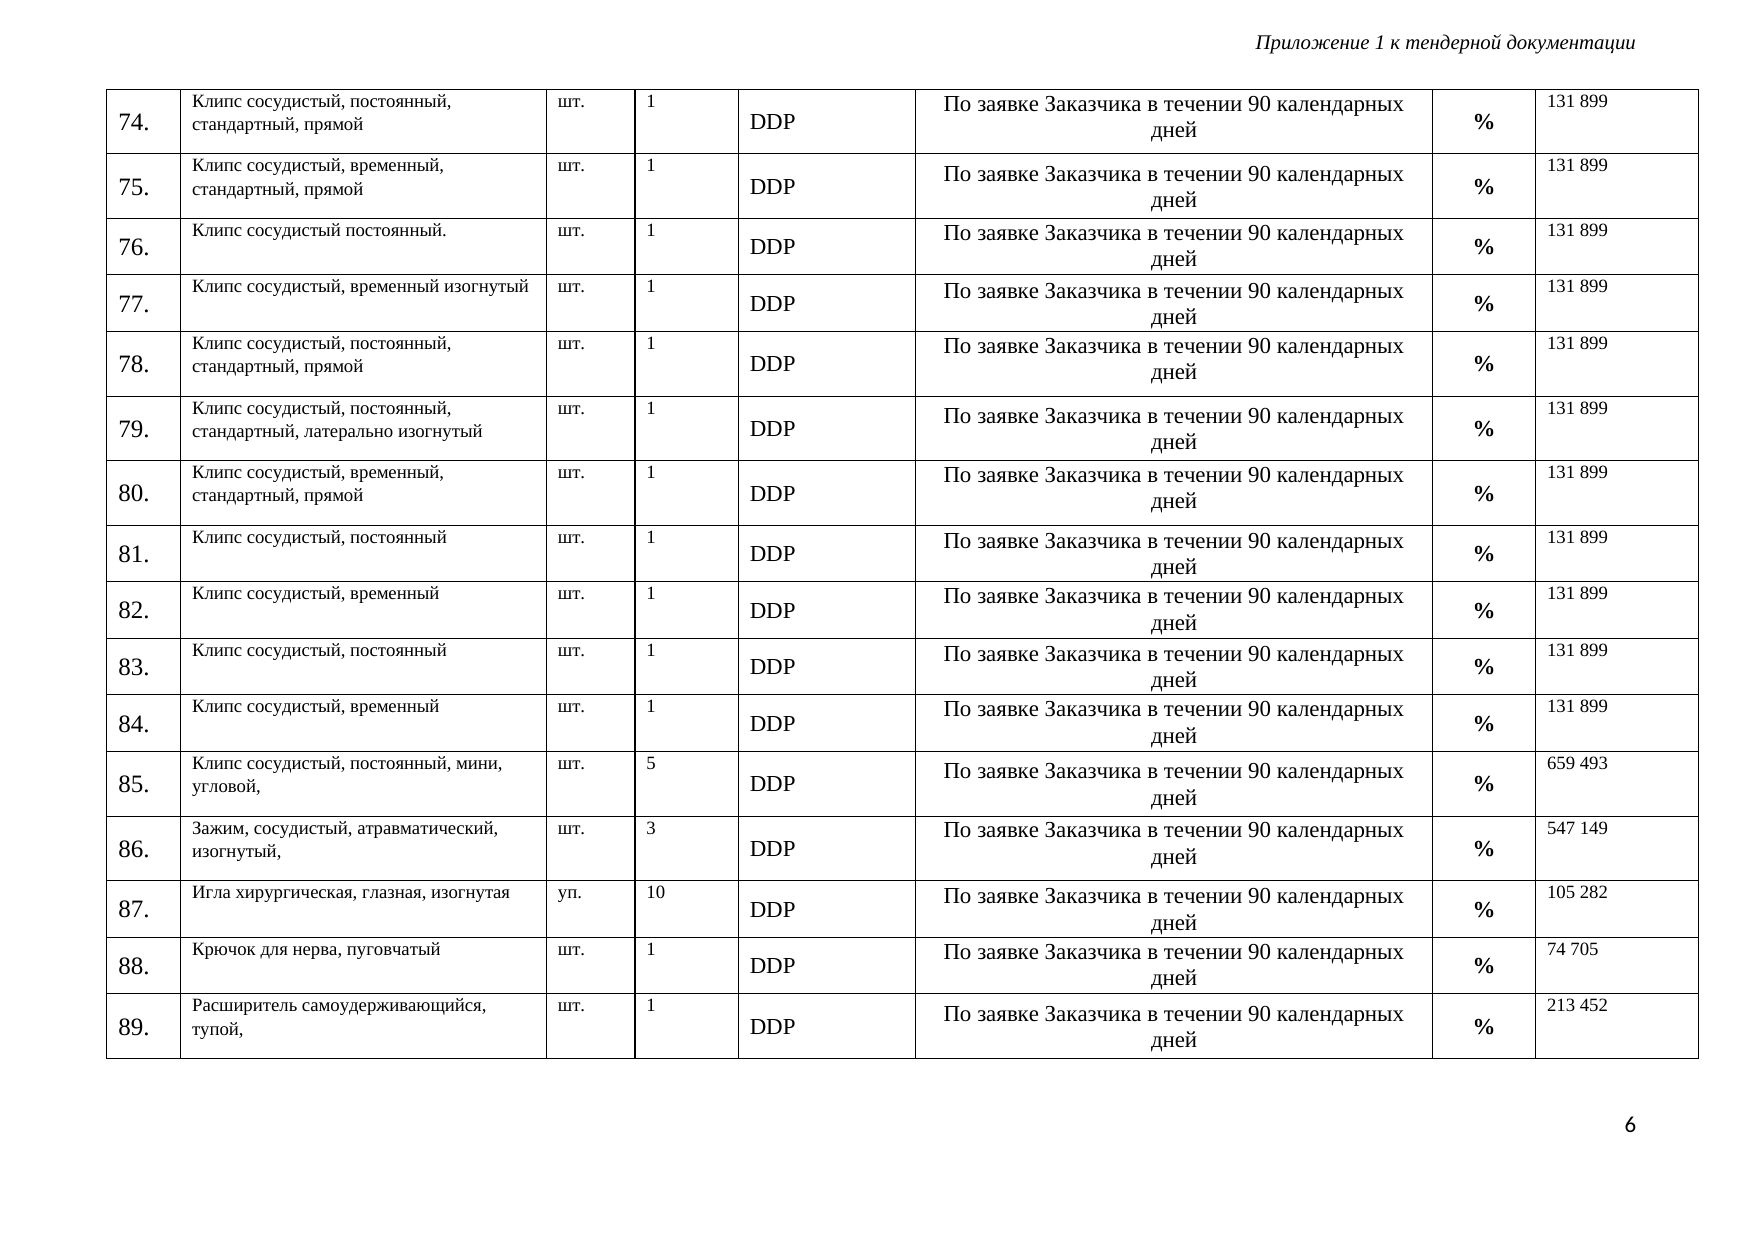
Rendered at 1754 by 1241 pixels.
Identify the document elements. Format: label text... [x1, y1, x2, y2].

table_cell Клипс сосудистый, постоянный, стандартный, латерально изогнутый [181, 397, 546, 460]
table_cell По заявке Заказчика в течении 90 календарных дней [916, 397, 1432, 460]
table_cell шт. [547, 154, 634, 218]
table_cell 131 899 [1536, 275, 1698, 331]
table_cell 1 [636, 90, 738, 153]
table_cell Клипс сосудистый, временный, стандартный, прямой [181, 154, 546, 218]
table_cell % [1433, 881, 1535, 937]
table_cell 131 899 [1536, 397, 1698, 460]
table_cell 131 899 [1536, 90, 1698, 153]
table_cell [107, 752, 180, 816]
table_cell [107, 461, 180, 525]
table_cell По заявке Заказчика в течении 90 календарных дней [916, 695, 1432, 751]
table_cell Клипс сосудистый, постоянный, стандартный, прямой [181, 90, 546, 153]
table_cell 1 [636, 154, 738, 218]
table_cell DDP [739, 526, 915, 581]
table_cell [916, 938, 1432, 993]
table_cell Клипс сосудистый, постоянный, мини, угловой, [181, 752, 546, 816]
table_cell DDP [739, 582, 915, 638]
table_cell 131 899 [1536, 582, 1698, 638]
table_cell DDP [739, 994, 915, 1058]
table_cell % [1433, 526, 1535, 581]
table_cell шт. [547, 90, 634, 153]
table_cell Крючок для нерва, пуговчатый [181, 938, 546, 993]
table_cell 1 [636, 219, 738, 274]
table_cell DDP [739, 817, 915, 880]
table_cell Клипс сосудистый, временный [181, 695, 546, 751]
table_cell уп. [547, 881, 634, 937]
table_cell % [1433, 461, 1535, 525]
table_cell 1 [636, 275, 738, 331]
table_cell шт. [547, 397, 634, 460]
table_cell 1 [636, 695, 738, 751]
table_cell % [1433, 275, 1535, 331]
table_cell 105 282 [1536, 881, 1698, 937]
table_cell По заявке Заказчика в течении 90 календарных дней [916, 639, 1432, 694]
table_cell DDP [739, 275, 915, 331]
table_cell 1 [636, 397, 738, 460]
table_cell По заявке Заказчика в течении 90 календарных дней [916, 219, 1432, 274]
table_cell 213 452 [1536, 994, 1698, 1058]
table_cell [107, 817, 180, 880]
table_cell DDP [739, 90, 915, 153]
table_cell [916, 90, 1432, 153]
table_cell шт. [547, 219, 634, 274]
table_cell [107, 526, 180, 581]
table_cell шт. [547, 275, 634, 331]
table_cell шт. [547, 752, 634, 816]
table_cell 131 899 [1536, 461, 1698, 525]
table_cell 74 705 [1536, 938, 1698, 993]
table_cell % [1433, 938, 1535, 993]
table_cell 10 [636, 881, 738, 937]
table_cell шт. [547, 639, 634, 694]
table_cell Клипс сосудистый, постоянный [181, 639, 546, 694]
table_cell 131 899 [1536, 639, 1698, 694]
table_cell Клипс сосудистый, временный, стандартный, прямой [181, 461, 546, 525]
table_cell % [1433, 397, 1535, 460]
table_cell Клипс сосудистый, временный изогнутый [181, 275, 546, 331]
table_cell % [1433, 154, 1535, 218]
table_cell По заявке Заказчика в течении 90 календарных дней [916, 881, 1432, 937]
table_cell % [1433, 582, 1535, 638]
table_cell шт. [547, 695, 634, 751]
table_cell Клипс сосудистый, постоянный [181, 526, 546, 581]
table_cell 659 493 [1536, 752, 1698, 816]
table_cell [107, 639, 180, 694]
table_cell % [1433, 994, 1535, 1058]
table_cell шт. [547, 332, 634, 396]
table_cell шт. [547, 526, 634, 581]
table_cell 5 [636, 752, 738, 816]
table_cell Зажим, сосудистый, атравматический, изогнутый, [181, 817, 546, 880]
table_cell 131 899 [1536, 695, 1698, 751]
table_cell 1 [636, 938, 738, 993]
table_cell Клипс сосудистый постоянный. [181, 219, 546, 274]
table_cell [107, 90, 180, 153]
table_cell Расширитель самоудерживающийся, тупой, [181, 994, 546, 1058]
table_cell % [1433, 219, 1535, 274]
table_cell [107, 154, 180, 218]
table_cell [107, 695, 180, 751]
table_cell 1 [636, 332, 738, 396]
table_cell [107, 582, 180, 638]
table_cell DDP [739, 397, 915, 460]
table_cell шт. [547, 817, 634, 880]
table_cell % [1433, 639, 1535, 694]
table_cell DDP [739, 332, 915, 396]
table_cell 1 [636, 582, 738, 638]
table_cell По заявке Заказчика в течении 90 календарных дней [916, 752, 1432, 816]
table_cell % [1433, 332, 1535, 396]
table_cell % [1433, 817, 1535, 880]
table_cell [107, 938, 180, 993]
table_cell [107, 881, 180, 937]
table_cell По заявке Заказчика в течении 90 календарных дней [916, 526, 1432, 581]
table_cell % [1433, 752, 1535, 816]
table_cell По заявке Заказчика в течении 90 календарных дней [916, 275, 1432, 331]
table_cell Игла хирургическая, глазная, изогнутая [181, 881, 546, 937]
table_cell 3 [636, 817, 738, 880]
table_cell По заявке Заказчика в течении 90 календарных дней [916, 332, 1432, 396]
table_cell DDP [739, 752, 915, 816]
table_cell [107, 994, 180, 1058]
table_cell 1 [636, 994, 738, 1058]
table_cell По заявке Заказчика в течении 90 календарных дней [916, 582, 1432, 638]
table_cell 547 149 [1536, 817, 1698, 880]
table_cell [916, 154, 1432, 218]
table_cell шт. [547, 994, 634, 1058]
table_cell % [1433, 90, 1535, 153]
table_cell 131 899 [1536, 332, 1698, 396]
table_cell Клипс сосудистый, временный [181, 582, 546, 638]
table_cell 1 [636, 639, 738, 694]
table_cell 1 [636, 526, 738, 581]
table_cell шт. [547, 938, 634, 993]
table_cell шт. [547, 582, 634, 638]
table_cell 131 899 [1536, 219, 1698, 274]
table_cell По заявке Заказчика в течении 90 календарных дней [916, 817, 1432, 880]
table_cell DDP [739, 881, 915, 937]
table_cell [107, 275, 180, 331]
table_cell шт. [547, 461, 634, 525]
table_cell % [1433, 695, 1535, 751]
table_cell DDP [739, 154, 915, 218]
table_cell DDP [739, 695, 915, 751]
table_cell [107, 332, 180, 396]
table_cell DDP [739, 219, 915, 274]
table_cell Клипс сосудистый, постоянный, стандартный, прямой [181, 332, 546, 396]
table_cell 1 [636, 461, 738, 525]
table_cell По заявке Заказчика в течении 90 календарных дней [916, 461, 1432, 525]
table_cell [107, 219, 180, 274]
table_cell [107, 397, 180, 460]
table_cell DDP [739, 938, 915, 993]
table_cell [916, 994, 1432, 1058]
table_cell 131 899 [1536, 154, 1698, 218]
table_cell DDP [739, 639, 915, 694]
table_cell DDP [739, 461, 915, 525]
table_cell 131 899 [1536, 526, 1698, 581]
